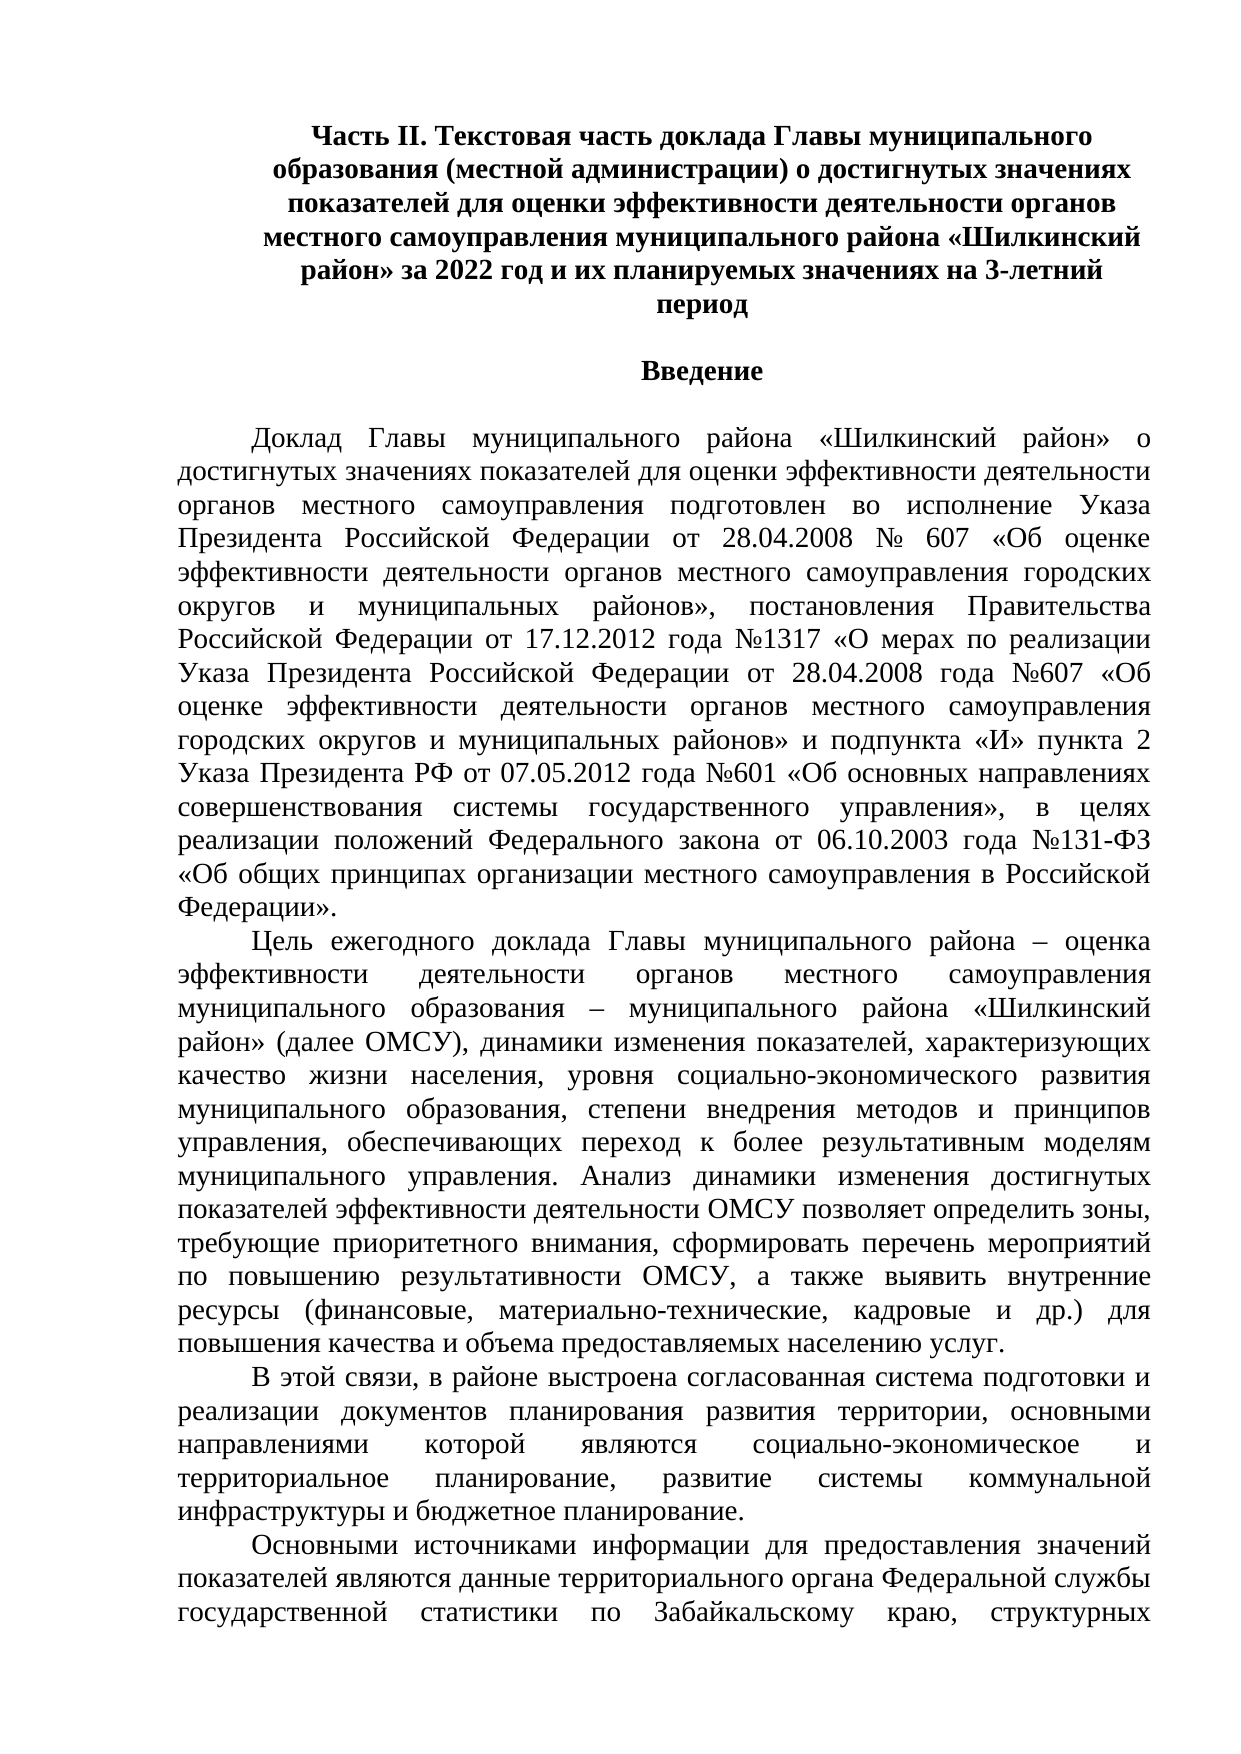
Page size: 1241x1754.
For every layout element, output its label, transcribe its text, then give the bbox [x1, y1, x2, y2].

text Введение [252, 353, 1152, 386]
text В этой связи, в районе выстроена согласованная система подготовки и реализации документов планирования развития территории, основными направлениями которой являются социально-экономическое и территориальное планирование, развитие системы коммунальной инфраструктуры и бюджетное планирование. [177, 1359, 1152, 1527]
text Часть II. Текстовая часть доклада Главы муниципального образования (местной администрации) о достигнутых значениях показателей для оценки эффективности деятельности органов местного самоуправления муниципального района «Шилкинский район» за 2022 год и их планируемых значениях на 3-летний период [252, 118, 1152, 319]
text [177, 1527, 1152, 1627]
text Доклад Главы муниципального района «Шилкинский район» о достигнутых значениях показателей для оценки эффективности деятельности органов местного самоуправления подготовлен во исполнение Указа Президента Российской Федерации от 28.04.2008 № 607 «Об оценке эффективности деятельности органов местного самоуправления городских округов и муниципальных районов», постановления Правительства Российской Федерации от 17.12.2012 года №1317 «О мерах по реализации Указа Президента Российской Федерации от 28.04.2008 года №607 «Об оценке эффективности деятельности органов местного самоуправления городских округов и муниципальных районов» и подпункта «И» пункта 2 Указа Президента РФ от 07.05.2012 года №601 «Об основных направлениях совершенствования системы государственного управления», в целях реализации положений Федерального закона от 06.10.2003 года №131-ФЗ «Об общих принципах организации местного самоуправления в Российской Федерации». [177, 420, 1152, 923]
text Цель ежегодного доклада Главы муниципального района – оценка эффективности деятельности органов местного самоуправления муниципального образования – муниципального района «Шилкинский район» (далее ОМСУ), динамики изменения показателей, характеризующих качество жизни населения, уровня социально-экономического развития муниципального образования, степени внедрения методов и принципов управления, обеспечивающих переход к более результативным моделям муниципального управления. Анализ динамики изменения достигнутых показателей эффективности деятельности ОМСУ позволяет определить зоны, требующие приоритетного внимания, сформировать перечень мероприятий по повышению результативности ОМСУ, а также выявить внутренние ресурсы (финансовые, материально-технические, кадровые и др.) для повышения качества и объема предоставляемых населению услуг. [177, 923, 1152, 1359]
